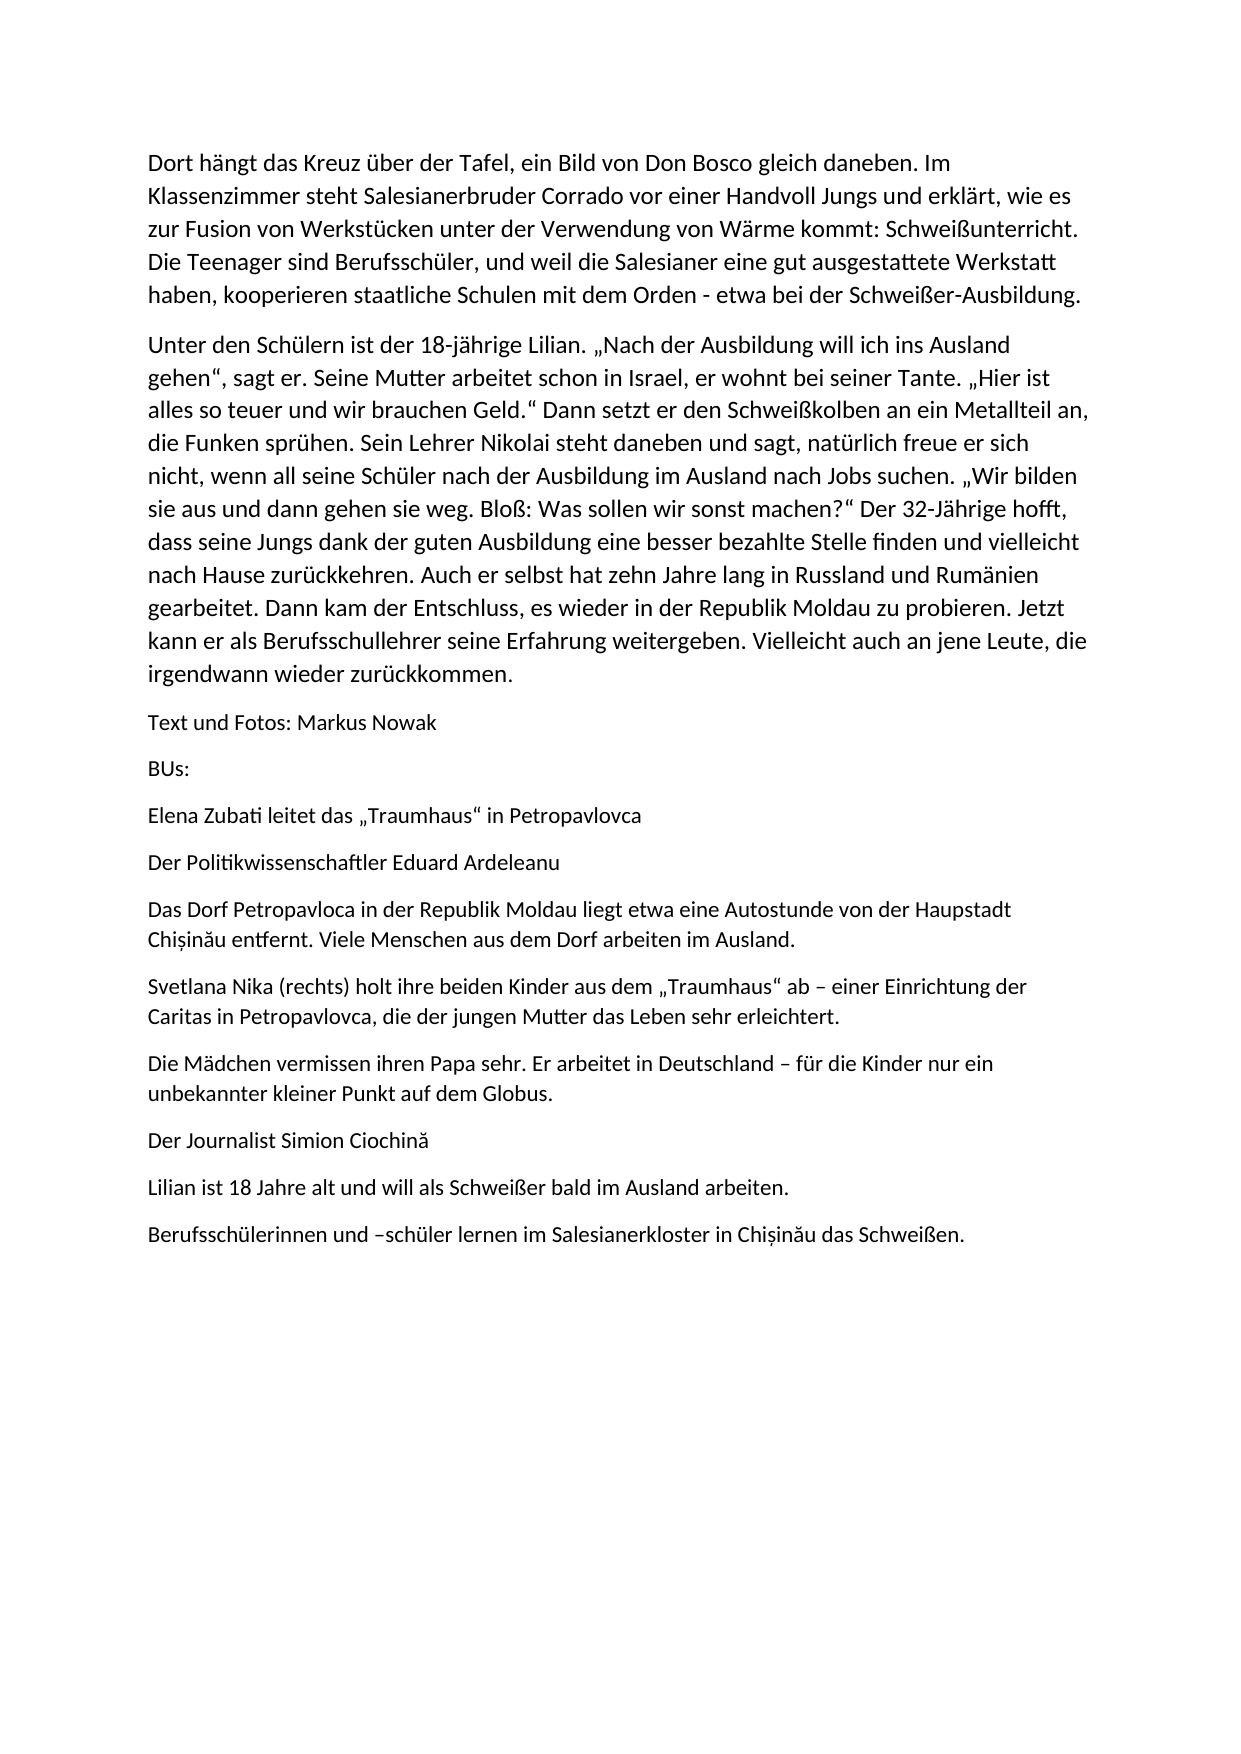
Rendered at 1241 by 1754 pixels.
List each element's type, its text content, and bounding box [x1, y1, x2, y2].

text Der Journalist Simion Ciochină [148, 1126, 1093, 1154]
text Dort hängt das Kreuz über der Tafel, ein Bild von Don Bosco gleich daneben. Im Klassenzimmer steht Salesianerbruder Corrado vor einer Handvoll Jungs und erklärt, wie es zur Fusion von Werkstücken unter der Verwendung von Wärme kommt: Schweißunterricht. Die Teenager sind Berufsschüler, und weil die Salesianer eine gut ausgestattete Werkstatt haben, kooperieren staatliche Schulen mit dem Orden - etwa bei der Schweißer-Ausbildung. [148, 148, 1093, 310]
text Unter den Schülern ist der 18-jährige Lilian. „Nach der Ausbildung will ich ins Ausland gehen“, sagt er. Seine Mutter arbeitet schon in Israel, er wohnt bei seiner Tante. „Hier ist alles so teuer und wir brauchen Geld.“ Dann setzt er den Schweißkolben an ein Metallteil an, die Funken sprühen. Sein Lehrer Nikolai steht daneben und sagt, natürlich freue er sich nicht, wenn all seine Schüler nach der Ausbildung im Ausland nach Jobs suchen. „Wir bilden sie aus und dann gehen sie weg. Bloß: Was sollen wir sonst machen?“ Der 32-Jährige hofft, dass seine Jungs dank der guten Ausbildung eine besser bezahlte Stelle finden und vielleicht nach Hause zurückkehren. Auch er selbst hat zehn Jahre lang in Russland und Rumänien gearbeitet. Dann kam der Entschluss, es wieder in der Republik Moldau zu probieren. Jetzt kann er als Berufsschullehrer seine Erfahrung weitergeben. Vielleicht auch an jene Leute, die irgendwann wieder zurückkommen. [148, 329, 1093, 688]
text Lilian ist 18 Jahre alt und will als Schweißer bald im Ausland arbeiten. [148, 1173, 1093, 1201]
text BUs: [148, 754, 1093, 782]
text Das Dorf Petropavloca in der Republik Moldau liegt etwa eine Autostunde von der Haupstadt Chișinău entfernt. Viele Menschen aus dem Dorf arbeiten im Ausland. [148, 895, 1093, 953]
text Elena Zubati leitet das „Traumhaus“ in Petropavlovca [148, 801, 1093, 829]
text Text und Fotos: Markus Nowak [148, 708, 1093, 736]
text Der Politikwissenschaftler Eduard Ardeleanu [148, 848, 1093, 876]
text Svetlana Nika (rechts) holt ihre beiden Kinder aus dem „Traumhaus“ ab – einer Einrichtung der Caritas in Petropavlovca, die der jungen Mutter das Leben sehr erleichtert. [148, 972, 1093, 1030]
text Berufsschülerinnen und –schüler lernen im Salesianerkloster in Chișinău das Schweißen. [148, 1220, 1093, 1248]
text Die Mädchen vermissen ihren Papa sehr. Er arbeitet in Deutschland – für die Kinder nur ein unbekannter kleiner Punkt auf dem Globus. [148, 1049, 1093, 1107]
